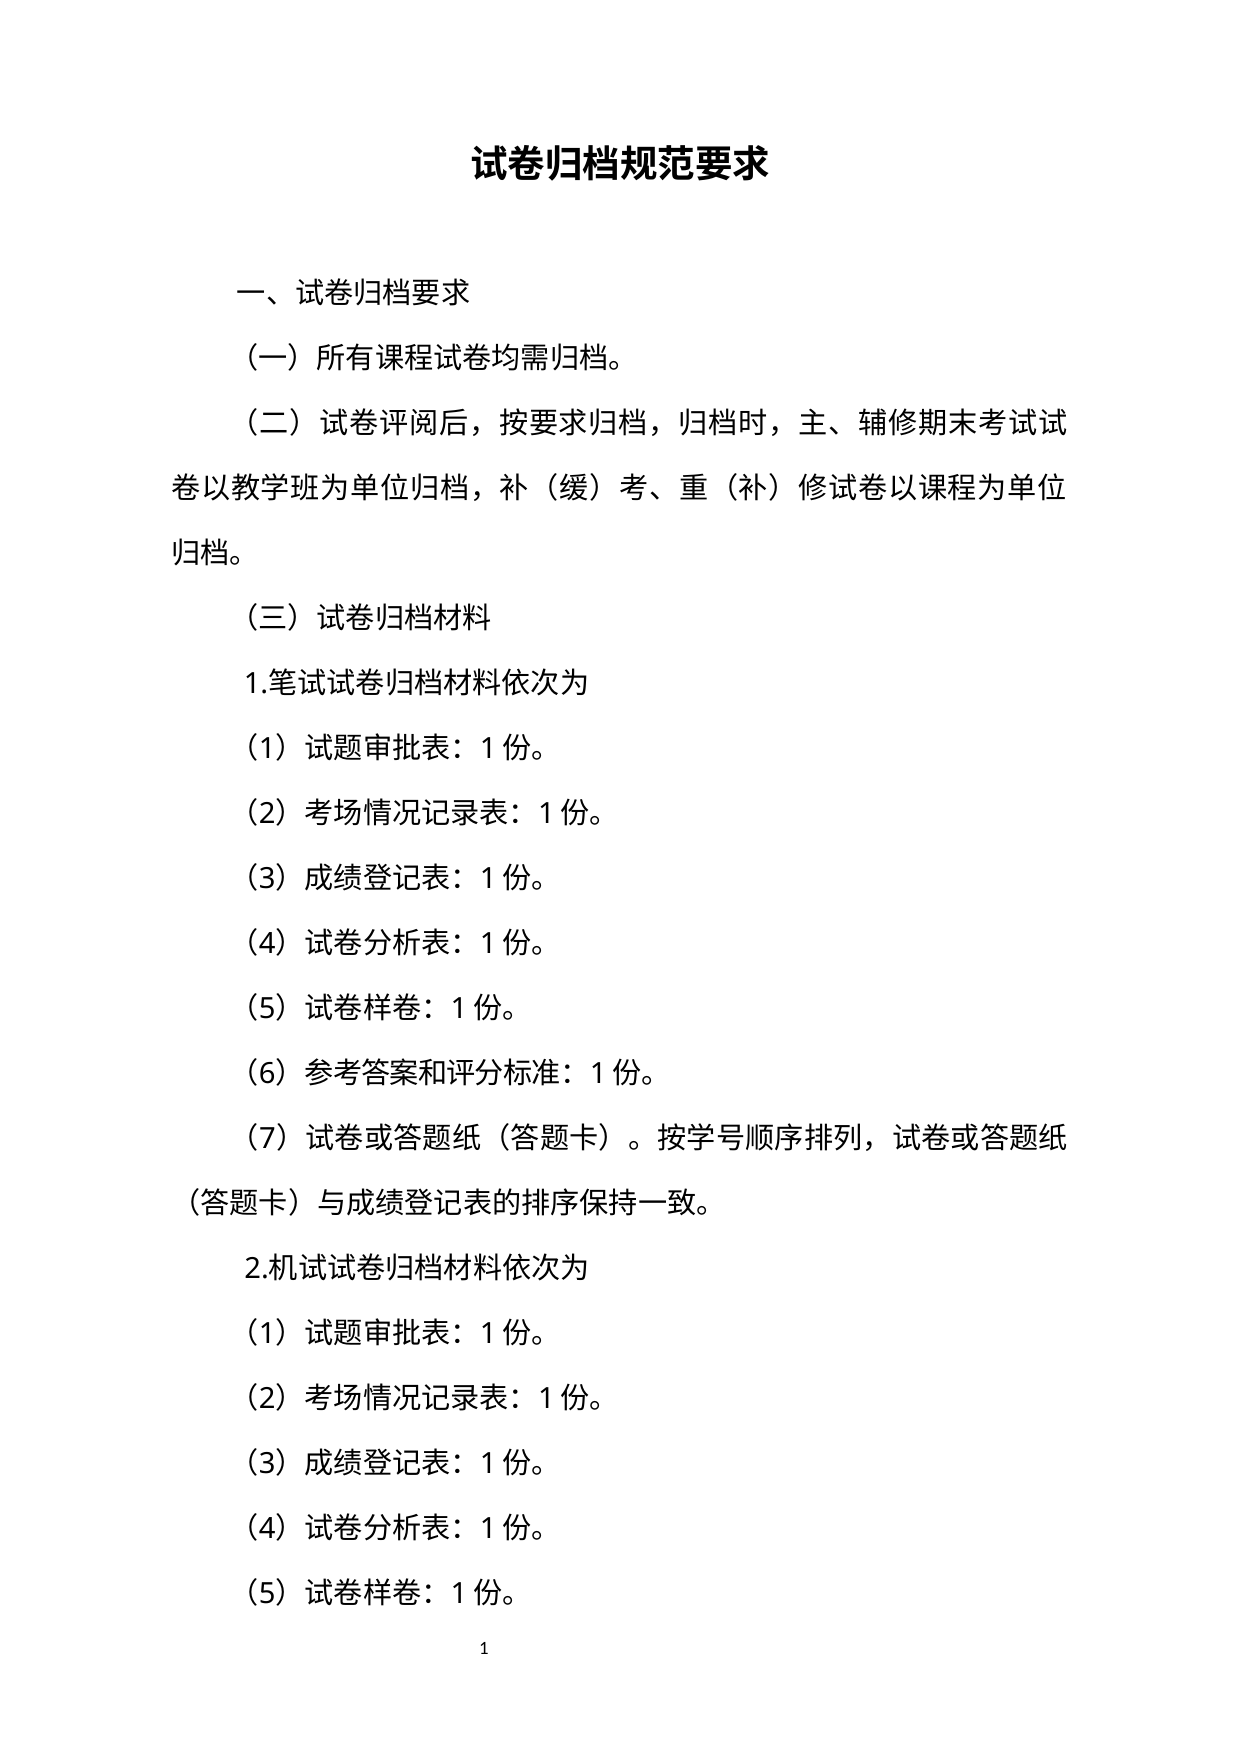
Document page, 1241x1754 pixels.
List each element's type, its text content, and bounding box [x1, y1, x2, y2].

text （6）参考答案和评分标准：1份。 [171, 1038, 1069, 1103]
text （4）试卷分析表：1份。 [171, 1493, 1069, 1558]
text （3）成绩登记表：1份。 [171, 843, 1069, 908]
text 试卷归档规范要求 [171, 128, 1069, 193]
text 一、试卷归档要求 [171, 258, 1069, 323]
text （三）试卷归档材料 [171, 583, 1069, 648]
text （3）成绩登记表：1份。 [171, 1428, 1069, 1493]
text （2）考场情况记录表：1份。 [171, 1363, 1069, 1428]
text （2）考场情况记录表：1份。 [171, 778, 1069, 843]
text （5）试卷样卷：1份。 [171, 973, 1069, 1038]
text （1）试题审批表：1份。 [171, 1298, 1069, 1363]
text （4）试卷分析表：1份。 [171, 908, 1069, 973]
text （二）试卷评阅后，按要求归档，归档时，主、辅修期末考试试卷以教学班为单位归档，补（缓）考、重（补）修试卷以课程为单位归档。 [171, 388, 1069, 583]
text 2.机试试卷归档材料依次为 [171, 1233, 1069, 1298]
text （1）试题审批表：1份。 [171, 713, 1069, 778]
text （7）试卷或答题纸（答题卡）。按学号顺序排列，试卷或答题纸（答题卡）与成绩登记表的排序保持一致。 [171, 1103, 1069, 1233]
text 1.笔试试卷归档材料依次为 [171, 648, 1069, 713]
text （一）所有课程试卷均需归档。 [171, 323, 1069, 388]
text （5）试卷样卷：1份。 [171, 1558, 1069, 1623]
